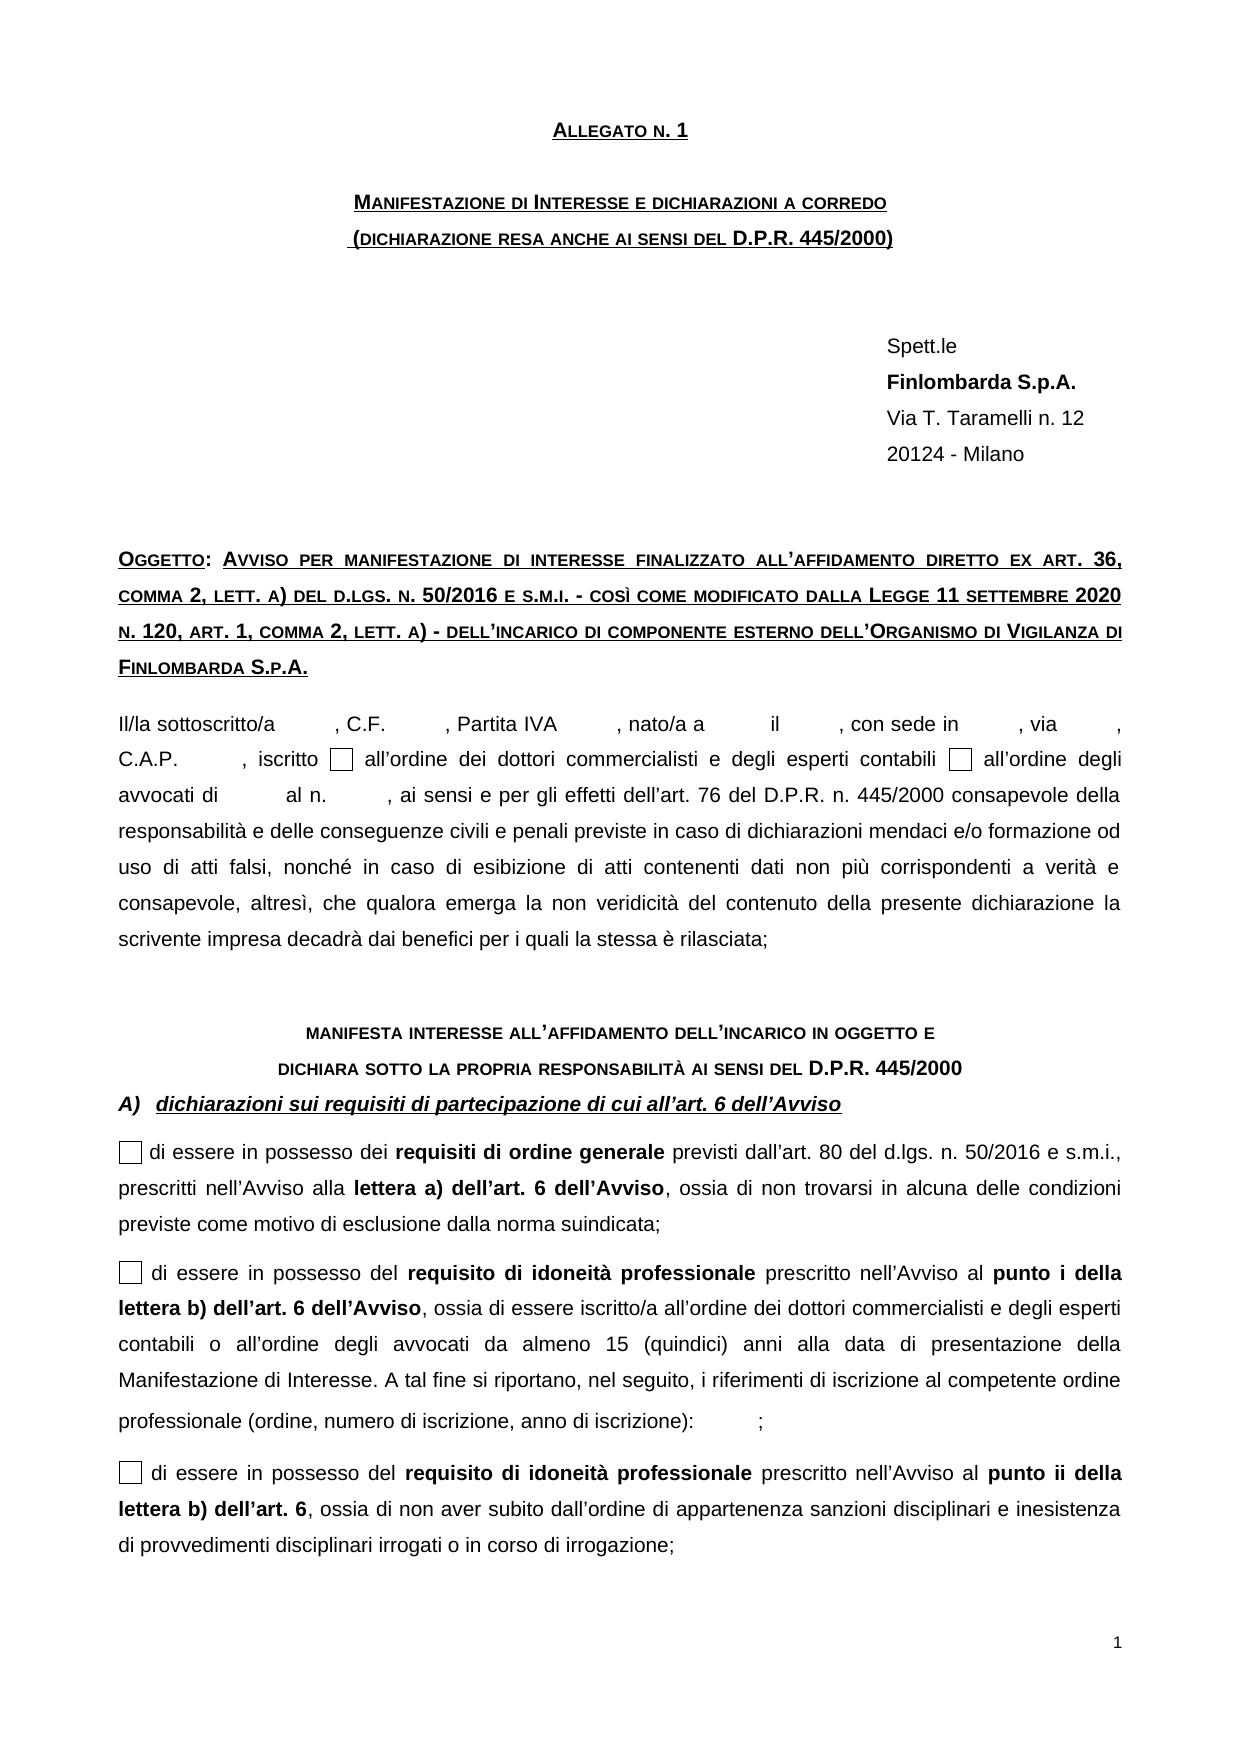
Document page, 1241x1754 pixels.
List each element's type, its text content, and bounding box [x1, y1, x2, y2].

list dichiarazioni sui requisiti di partecipazione di cui all’art. 6 dell’Avviso [118, 1092, 1122, 1116]
text Allegato n. 1 [118, 118, 1122, 142]
text Manifestazione di Interesse e dichiarazioni a corredo [118, 190, 1122, 214]
text Oggetto: Avviso per manifestazione di interesse finalizzato all’affidamento diretto ex art. 36, comma 2, lett. a) del d.lgs. n. 50/2016 e s.m.i. - così come modificato dalla Legge 11 settembre 2020 n. 120, art. 1, comma 2, lett. a) - dell’incarico di componente esterno dell’Organismo di Vigilanza di Finlombarda S.p.A. [118, 641, 1122, 678]
text Oggetto: Avviso per manifestazione di interesse finalizzato all’affidamento diretto ex art. 36, comma 2, lett. a) del d.lgs. n. 50/2016 e s.m.i. - così come modificato dalla Legge 11 settembre 2020 n. 120, art. 1, comma 2, lett. a) - dell’incarico di componente esterno dell’Organismo di Vigilanza di Finlombarda S.p.A. [118, 547, 1122, 640]
text dichiara sotto la propria responsabilità ai sensi del D.P.R. 445/2000 [118, 1056, 1122, 1079]
text di essere in possesso del requisito di idoneità professionale prescritto nell’Avviso al punto ii della lettera b) dell’art. 6, ossia di non aver subito dall’ordine di appartenenza sanzioni disciplinari e inesistenza di provvedimenti disciplinari irrogati o in corso di irrogazione; [118, 1461, 1122, 1556]
text (dichiarazione resa anche ai sensi del D.P.R. 445/2000) [118, 226, 1122, 250]
text 20124 - Milano [886, 442, 1122, 466]
text Il/la sottoscritto/a , C.F. , Partita IVA , nato/a a il , con sede in , via , C.A.P. , iscritto all’ordine dei dottori commercialisti e degli esperti contabili all’ordine degli avvocati di al n. , ai sensi e per gli effetti dell’art. 76 del D.P.R. n. 445/2000 consapevole della responsabilità e delle conseguenze civili e penali previste in caso di dichiarazioni mendaci e/o formazione od uso di atti falsi, nonché in caso di esibizione di atti contenenti dati non più corrispondenti a verità e consapevole, altresì, che qualora emerga la non veridicità del contenuto della presente dichiarazione la scrivente impresa decadrà dai benefici per i quali la stessa è rilasciata; [118, 711, 1122, 951]
text Spett.le [886, 334, 1122, 358]
text Finlombarda S.p.A. [886, 370, 1122, 394]
text di essere in possesso dei requisiti di ordine generale previsti dall’art. 80 del d.lgs. n. 50/2016 e s.m.i., prescritti nell’Avviso alla lettera a) dell’art. 6 dell’Avviso, ossia di non trovarsi in alcuna delle condizioni previste come motivo di esclusione dalla norma suindicata; [118, 1140, 1122, 1236]
text manifesta interesse all’affidamento dell’incarico in oggetto e [118, 1020, 1122, 1044]
text Via T. Taramelli n. 12 [886, 406, 1122, 429]
text di essere in possesso del requisito di idoneità professionale prescritto nell’Avviso al punto i della lettera b) dell’art. 6 dell’Avviso, ossia di essere iscritto/a all’ordine dei dottori commercialisti e degli esperti contabili o all’ordine degli avvocati da almeno 15 (quindici) anni alla data di presentazione della Manifestazione di Interesse. A tal fine si riportano, nel seguito, i riferimenti di iscrizione al competente ordine professionale (ordine, numero di iscrizione, anno di iscrizione): ; [118, 1260, 1122, 1434]
